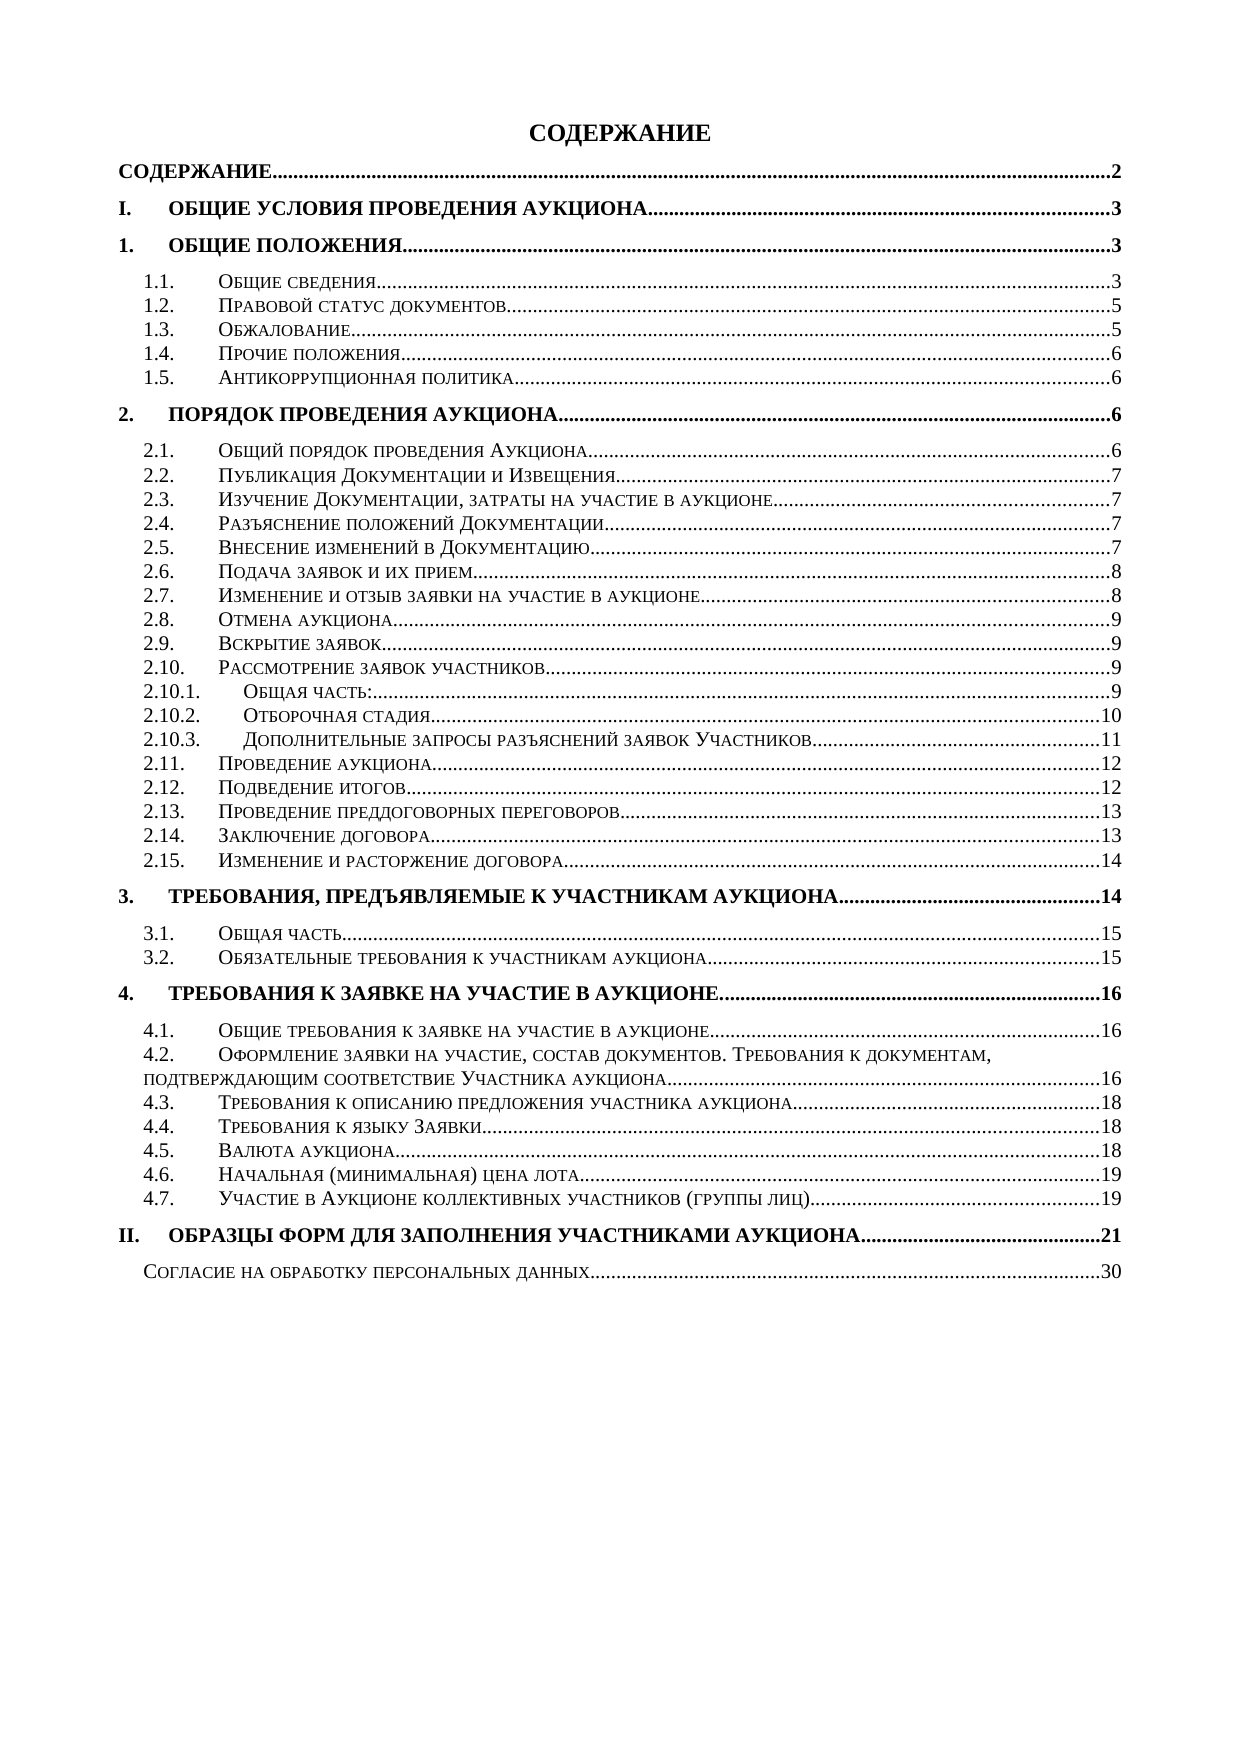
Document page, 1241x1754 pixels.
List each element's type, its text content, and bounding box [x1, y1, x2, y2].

text II. ОБРАЗЦЫ ФОРМ ДЛЯ ЗАПОЛНЕНИЯ УЧАСТНИКАМИ АУКЦИОНА 21 [118, 1223, 1122, 1247]
text 2.7. Изменение и отзыв заявки на участие в аукционе. 8 [143, 583, 1122, 607]
text 2.9. Вскрытие заявок. 9 [143, 631, 1122, 655]
text 2.10.1. Общая часть: 9 [143, 679, 1122, 703]
text 4. ТРЕБОВАНИЯ К ЗАЯВКЕ НА УЧАСТИЕ В АУКЦИОНЕ. 16 [118, 981, 1122, 1005]
text 2.8. Отмена аукциона 9 [143, 607, 1122, 631]
text 2.4. Разъяснение положений Документации. 7 [143, 511, 1122, 535]
text 2. ПОРЯДОК ПРОВЕДЕНИЯ АУКЦИОНА 6 [118, 402, 1122, 426]
text 2.15. Изменение и расторжение договора 14 [143, 847, 1122, 872]
text 1.3. Обжалование. 5 [143, 317, 1122, 341]
subtitle СОДЕРЖАНИЕ [118, 118, 1122, 147]
text 2.11. Проведение аукциона 12 [143, 751, 1122, 775]
text 2.2. Публикация Документации и Извещения. 7 [143, 462, 1122, 487]
text 4.1. Общие требования к заявке на участие в аукционе. 16 [143, 1018, 1122, 1042]
text I. ОБЩИЕ УСЛОВИЯ ПРОВЕДЕНИЯ АУКЦИОНА 3 [118, 196, 1122, 220]
text 2.10.3. Дополнительные запросы разъяснений заявок Участников 11 [143, 727, 1122, 751]
text Согласие на обработку персональных данных 30 [143, 1259, 1122, 1283]
text 2.1. Общий порядок проведения Аукциона 6 [143, 438, 1122, 462]
text 2.10.2. Отборочная стадия. 10 [143, 703, 1122, 727]
text 2.5. Внесение изменений в Документацию. 7 [143, 535, 1122, 559]
text 1.4. Прочие положения. 6 [143, 341, 1122, 365]
text 3. ТРЕБОВАНИЯ, ПРЕДЪЯВЛЯЕМЫЕ К УЧАСТНИКАМ АУКЦИОНА 14 [118, 884, 1122, 908]
text 4.2. Оформление заявки на участие, состав документов. Требования к документам, подтверждающим соответствие Участника аукциона. 16 [143, 1042, 1122, 1090]
text 2.6. Подача заявок и их прием. 8 [143, 559, 1122, 583]
text СОДЕРЖАНИЕ 2 [118, 159, 1122, 183]
text 3.1. Общая часть. 15 [143, 921, 1122, 945]
text 4.7. Участие в Аукционе коллективных участников (группы лиц). 19 [143, 1186, 1122, 1210]
text 1.2. Правовой статус документов 5 [143, 293, 1122, 317]
text 1. ОБЩИЕ ПОЛОЖЕНИЯ 3 [118, 232, 1122, 257]
text 4.3. Требования к описанию предложения участника аукциона 18 [143, 1090, 1122, 1114]
text 4.5. Валюта аукциона. 18 [143, 1138, 1122, 1162]
text 2.10. Рассмотрение заявок участников. 9 [143, 655, 1122, 679]
text 2.14. Заключение договора. 13 [143, 823, 1122, 847]
text 1.1. Общие сведения. 3 [143, 269, 1122, 293]
text 2.3. Изучение Документации, затраты на участие в аукционе. 7 [143, 487, 1122, 511]
text 4.6. Начальная (минимальная) цена лота. 19 [143, 1162, 1122, 1186]
text 1.5. Антикоррупционная политика. 6 [143, 365, 1122, 389]
text 3.2. Обязательные требования к участникам аукциона. 15 [143, 945, 1122, 969]
text 2.13. Проведение преддоговорных переговоров. 13 [143, 799, 1122, 823]
text 2.12. Подведение итогов. 12 [143, 775, 1122, 799]
text 4.4. Требования к языку Заявки. 18 [143, 1114, 1122, 1138]
